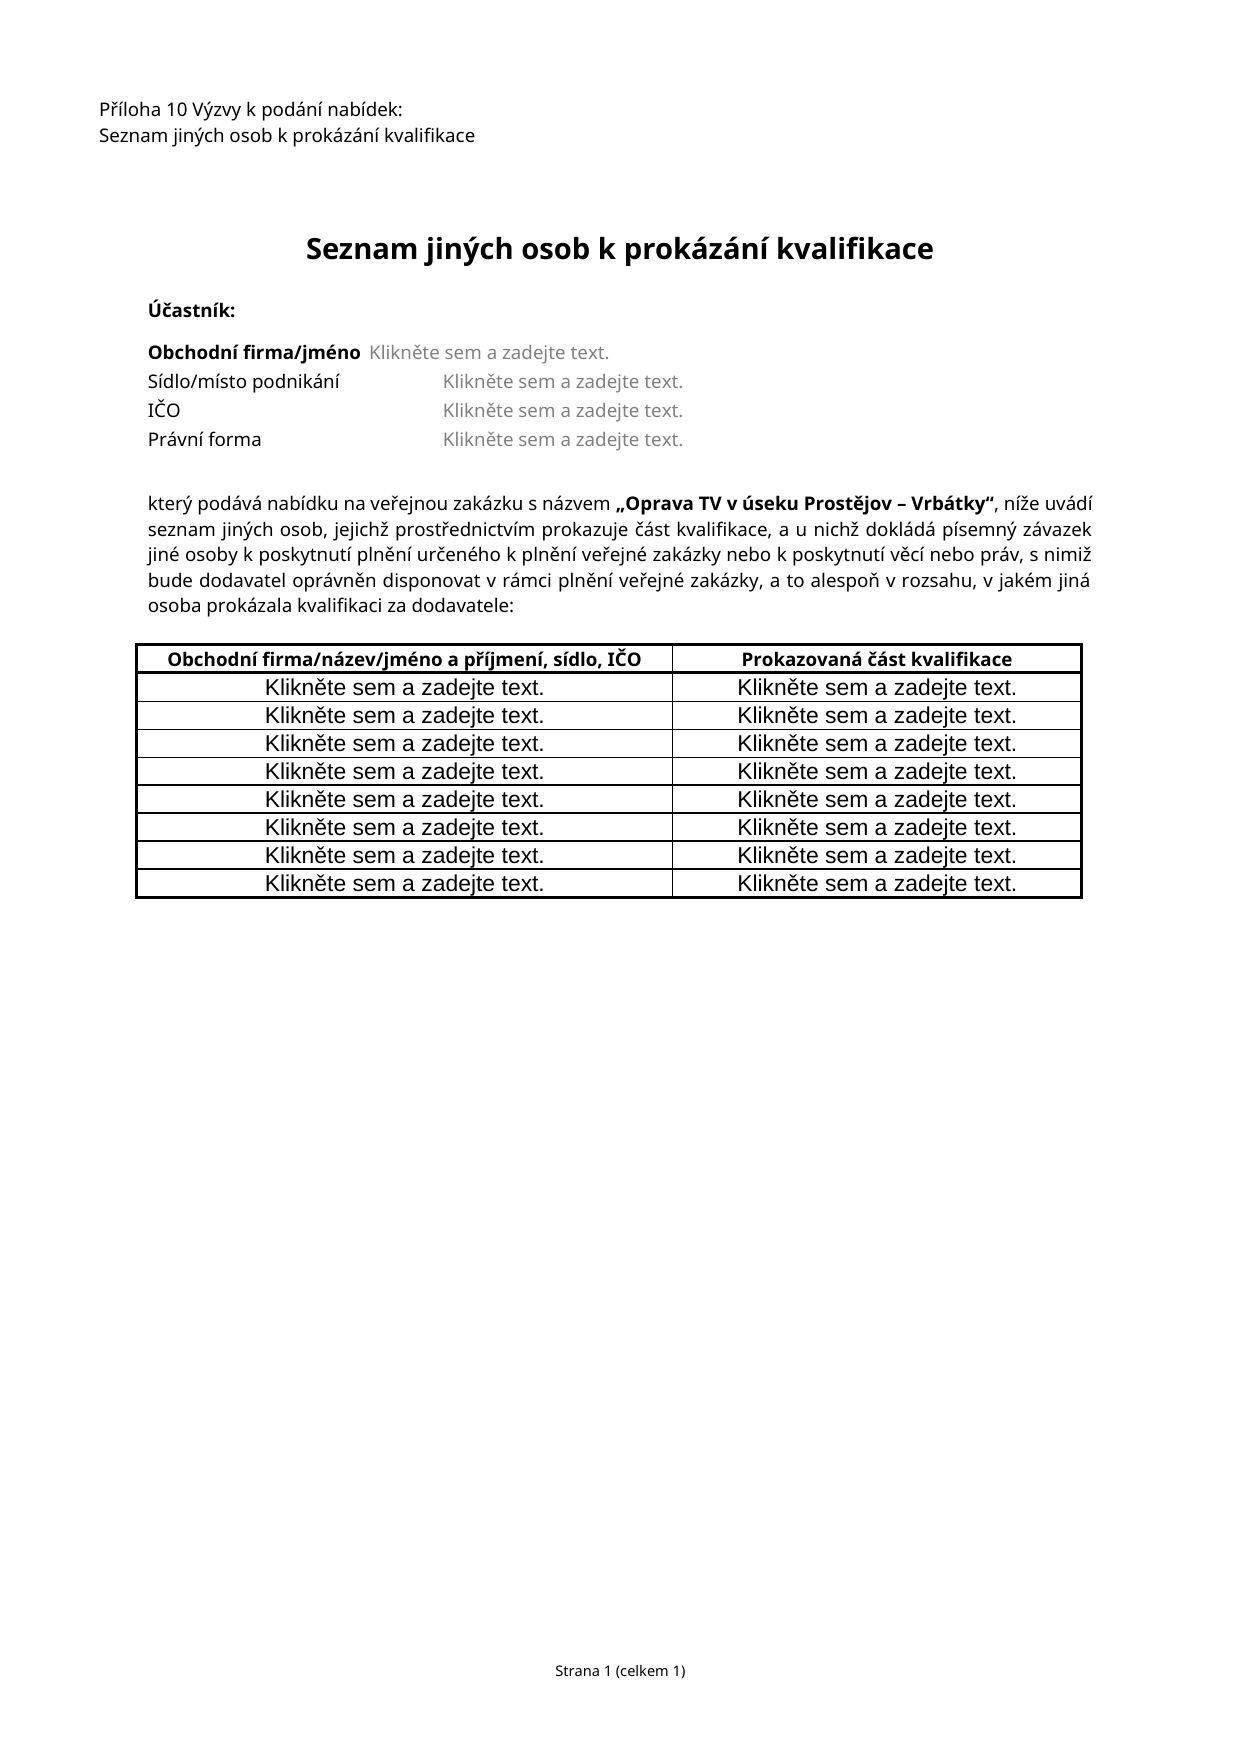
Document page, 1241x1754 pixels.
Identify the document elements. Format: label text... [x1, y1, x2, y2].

text Účastník: [148, 293, 1093, 324]
text Obchodní firma/jméno [148, 336, 1093, 365]
title Seznam jiných osob k prokázání kvalifikace [148, 228, 1093, 268]
table_header Obchodní firma/název/jméno a příjmení, sídlo, IČO [138, 646, 672, 671]
text IČO [148, 394, 1093, 423]
text Sídlo/místo podnikání [148, 365, 1093, 394]
text Právní forma [148, 423, 1093, 452]
table_header Prokazovaná část kvalifikace [673, 646, 1080, 671]
text který podává nabídku na veřejnou zakázku s názvem „Oprava TV v úseku Prostějov – Vrbátky“, níže uvádí seznam jiných osob, jejichž prostřednictvím prokazuje část kvalifikace, a u nichž dokládá písemný závazek jiné osoby k poskytnutí plnění určeného k plnění veřejné zakázky nebo k poskytnutí věcí nebo práv, s nimiž bude dodavatel oprávněn disponovat v rámci plnění veřejné zakázky, a to alespoň v rozsahu, v jakém jiná osoba prokázala kvalifikaci za dodavatele: [148, 490, 1093, 618]
